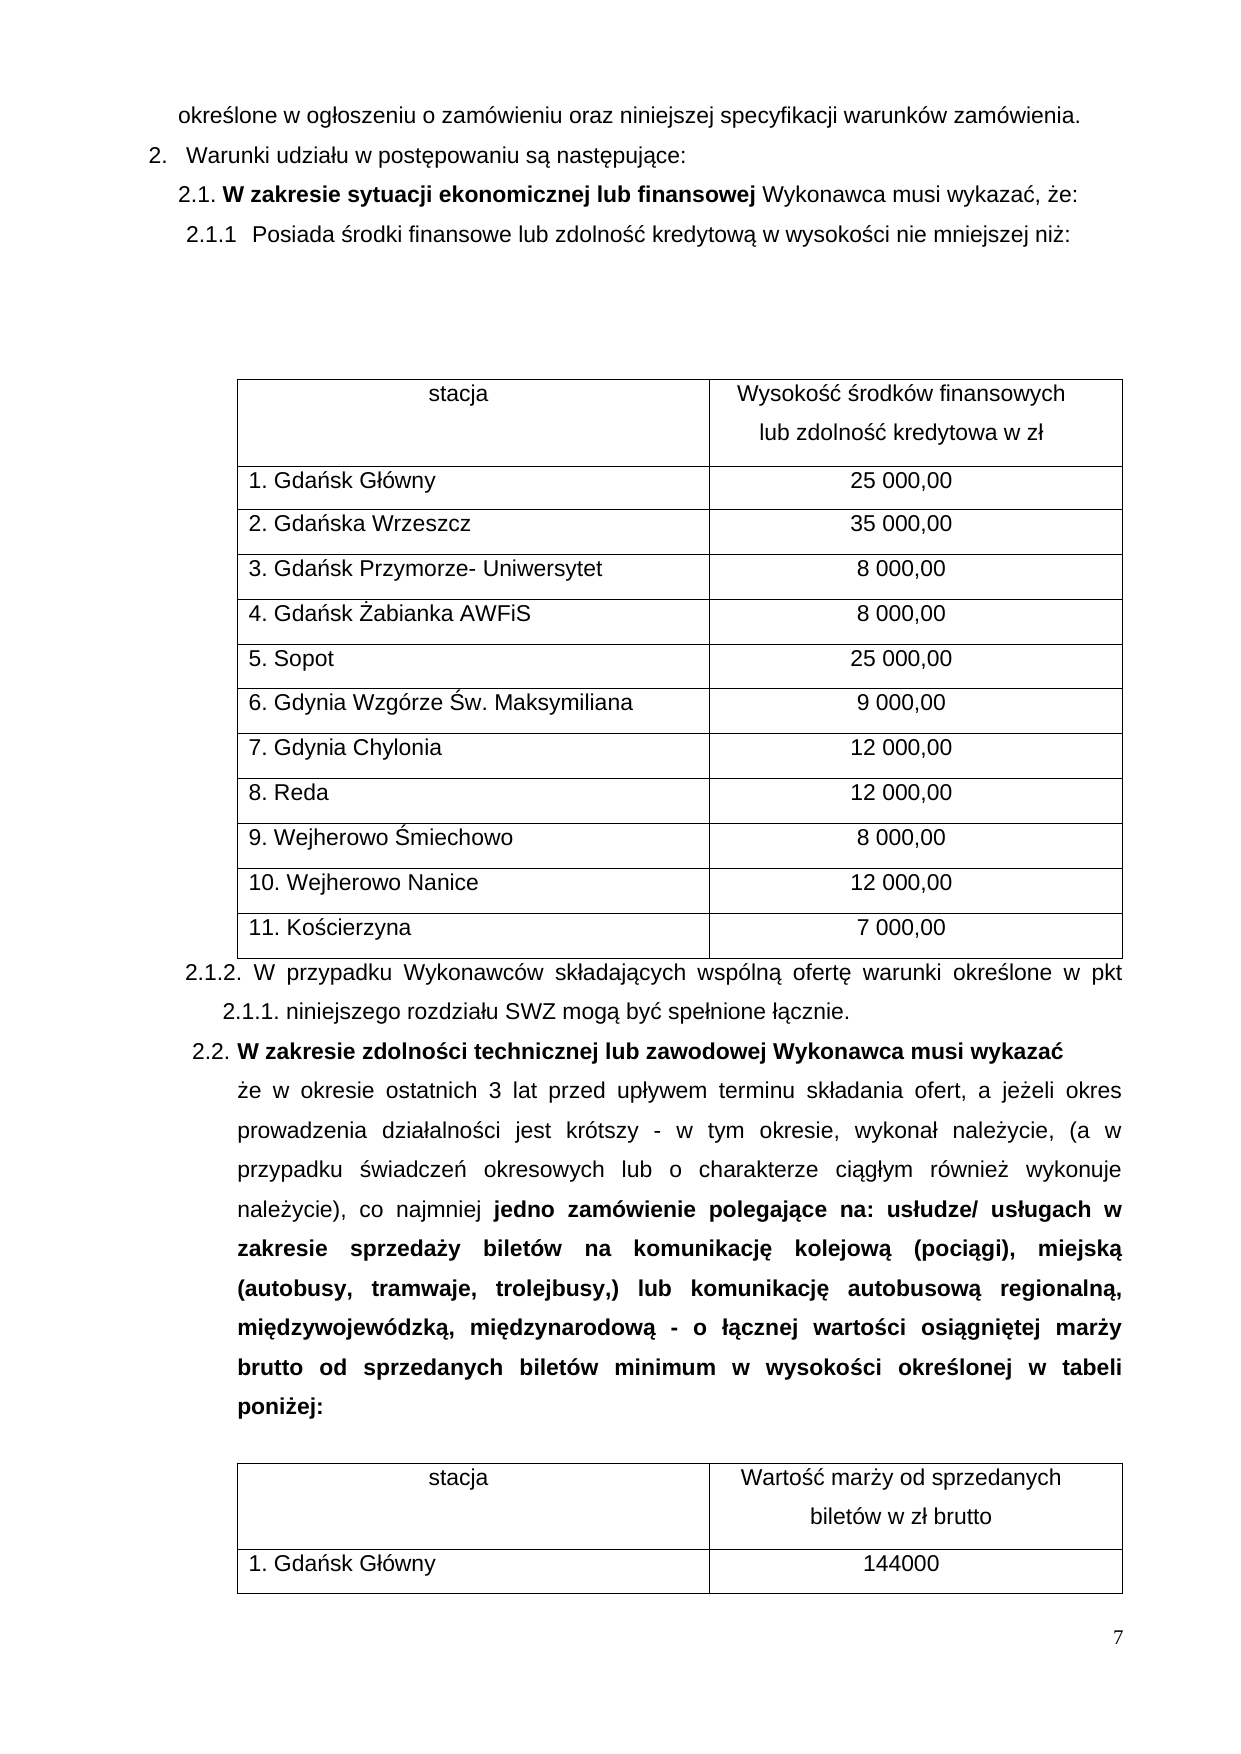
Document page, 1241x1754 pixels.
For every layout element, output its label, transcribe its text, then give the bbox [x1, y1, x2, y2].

table_header stacja [238, 1464, 709, 1549]
table_cell 144000 [710, 1550, 1122, 1593]
table_cell 7. Gdynia Chylonia [238, 734, 709, 778]
list W zakresie zdolności technicznej lub zawodowej Wykonawca musi wykazać [192, 1038, 1122, 1064]
table_cell 10. Wejherowo Nanice [238, 869, 709, 913]
table_cell 12 000,00 [710, 734, 1122, 778]
table_cell 8 000,00 [710, 600, 1122, 643]
table_cell 6. Gdynia Wzgórze Św. Maksymiliana [238, 689, 709, 733]
table_cell 12 000,00 [710, 779, 1122, 823]
list W zakresie sytuacji ekonomicznej lub finansowej Wykonawca musi wykazać, że: [178, 181, 1122, 208]
table_header stacja [238, 380, 709, 466]
table_cell 11. Kościerzyna [238, 914, 709, 958]
table_cell 5. Sopot [238, 645, 709, 688]
text określone w ogłoszeniu o zamówieniu oraz niniejszej specyfikacji warunków zamówienia. [178, 102, 1122, 129]
text że w okresie ostatnich 3 lat przed upływem terminu składania ofert, a jeżeli okres prowadzenia działalności jest krótszy - w tym okresie, wykonał należycie, (a w przypadku świadczeń okresowych lub o charakterze ciągłym również wykonuje należycie), co najmniej jedno zamówienie polegające na: usłudze/ usługach w zakresie sprzedaży biletów na komunikację kolejową (pociągi), miejską (autobusy, tramwaje, trolejbusy,) lub komunikację autobusową regionalną, międzywojewódzką, międzynarodową - o łącznej wartości osiągniętej marży brutto od sprzedanych biletów minimum w wysokości określonej w tabeli poniżej: [237, 1077, 1122, 1419]
table_cell 25 000,00 [710, 645, 1122, 688]
table_cell 8 000,00 [710, 824, 1122, 868]
table_cell 35 000,00 [710, 510, 1122, 554]
table_cell 7 000,00 [710, 914, 1122, 958]
table_cell 12 000,00 [710, 869, 1122, 913]
table_header Wartość marży od sprzedanych biletów w zł brutto [710, 1464, 1122, 1549]
table_cell 1. Gdańsk Główny [238, 467, 709, 509]
table_cell 9 000,00 [710, 689, 1122, 733]
table_cell 3. Gdańsk Przymorze- Uniwersytet [238, 555, 709, 598]
table_cell 8 000,00 [710, 555, 1122, 598]
table_cell 4. Gdańsk Żabianka AWFiS [238, 600, 709, 643]
text 2.1.2. W przypadku Wykonawców składających wspólną ofertę warunki określone w pkt 2.1.1. niniejszego rozdziału SWZ mogą być spełnione łącznie. [185, 959, 1122, 1024]
list Warunki udziału w postępowaniu są następujące: [148, 142, 1122, 168]
list Posiada środki finansowe lub zdolność kredytową w wysokości nie mniejszej niż: [186, 221, 1122, 247]
table_header Wysokość środków finansowych lub zdolność kredytowa w zł [710, 380, 1122, 466]
table_cell 1. Gdańsk Główny [238, 1550, 709, 1593]
table_cell 9. Wejherowo Śmiechowo [238, 824, 709, 868]
table_cell 25 000,00 [710, 467, 1122, 509]
table_cell 2. Gdańska Wrzeszcz [238, 510, 709, 554]
table_cell 8. Reda [238, 779, 709, 823]
